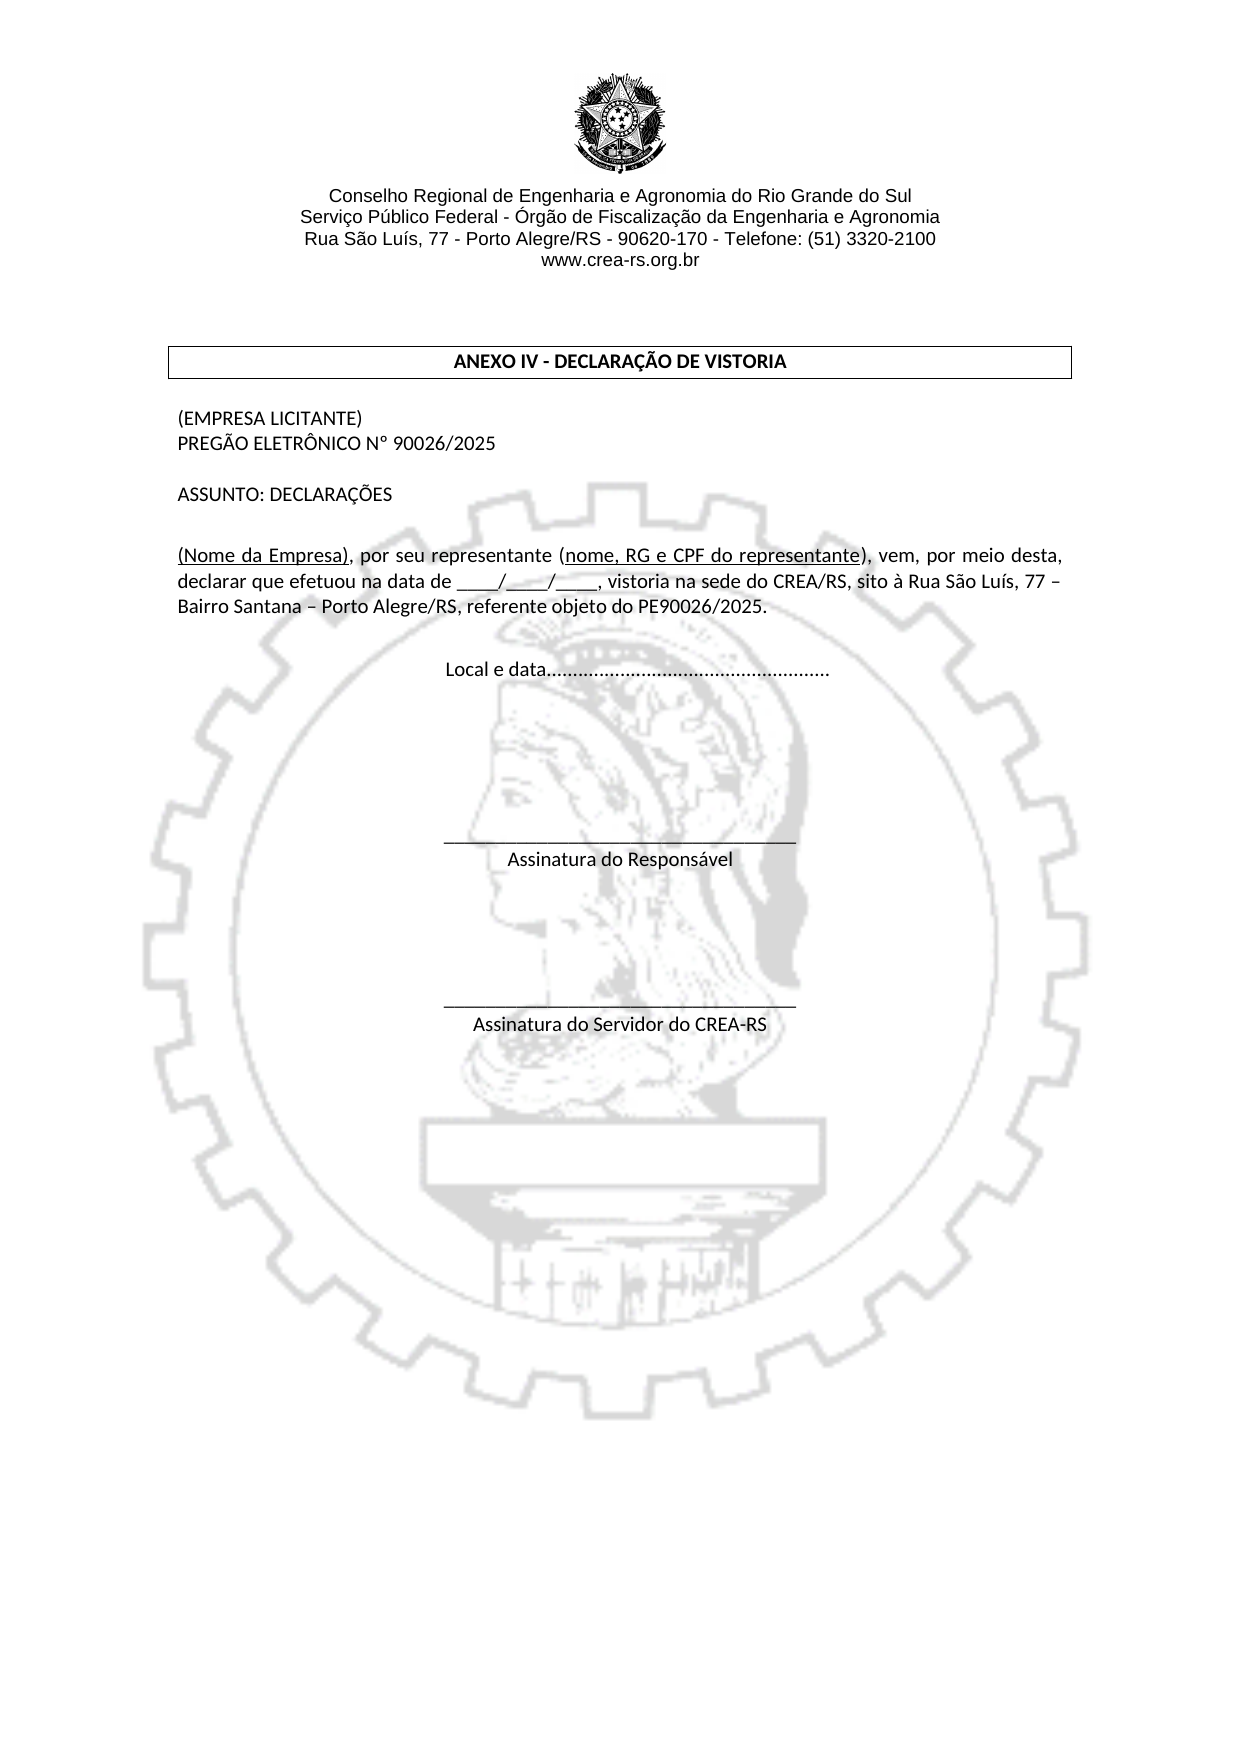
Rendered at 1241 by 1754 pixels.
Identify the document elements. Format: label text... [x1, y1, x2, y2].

text PREGÃO ELETRÔNICO Nº 90026/2025 [177, 430, 1063, 456]
text Assinatura do Responsável [177, 846, 1063, 872]
picture [574, 73, 667, 174]
text ASSUNTO: DECLARAÇÕES [177, 481, 1063, 506]
text (Nome da Empresa), por seu representante (nome, RG e CPF do representante), vem, por meio desta, declarar que efetuou na data de ____/____/____, vistoria na sede do CREA/RS, sito à Rua São Luís, 77 – Bairro Santana – Porto Alegre/RS, referente objeto do PE90026/2025. [177, 542, 1063, 619]
text Assinatura do Servidor do CREA-RS [177, 1011, 1063, 1036]
text __________________________________ [177, 985, 1063, 1011]
text Local e data...................................................... [251, 656, 1063, 682]
text __________________________________ [177, 821, 1063, 846]
list (EMPRESA LICITANTE) [177, 405, 1063, 430]
text ANEXO IV - DECLARAÇÃO DE VISTORIA [169, 347, 1071, 378]
